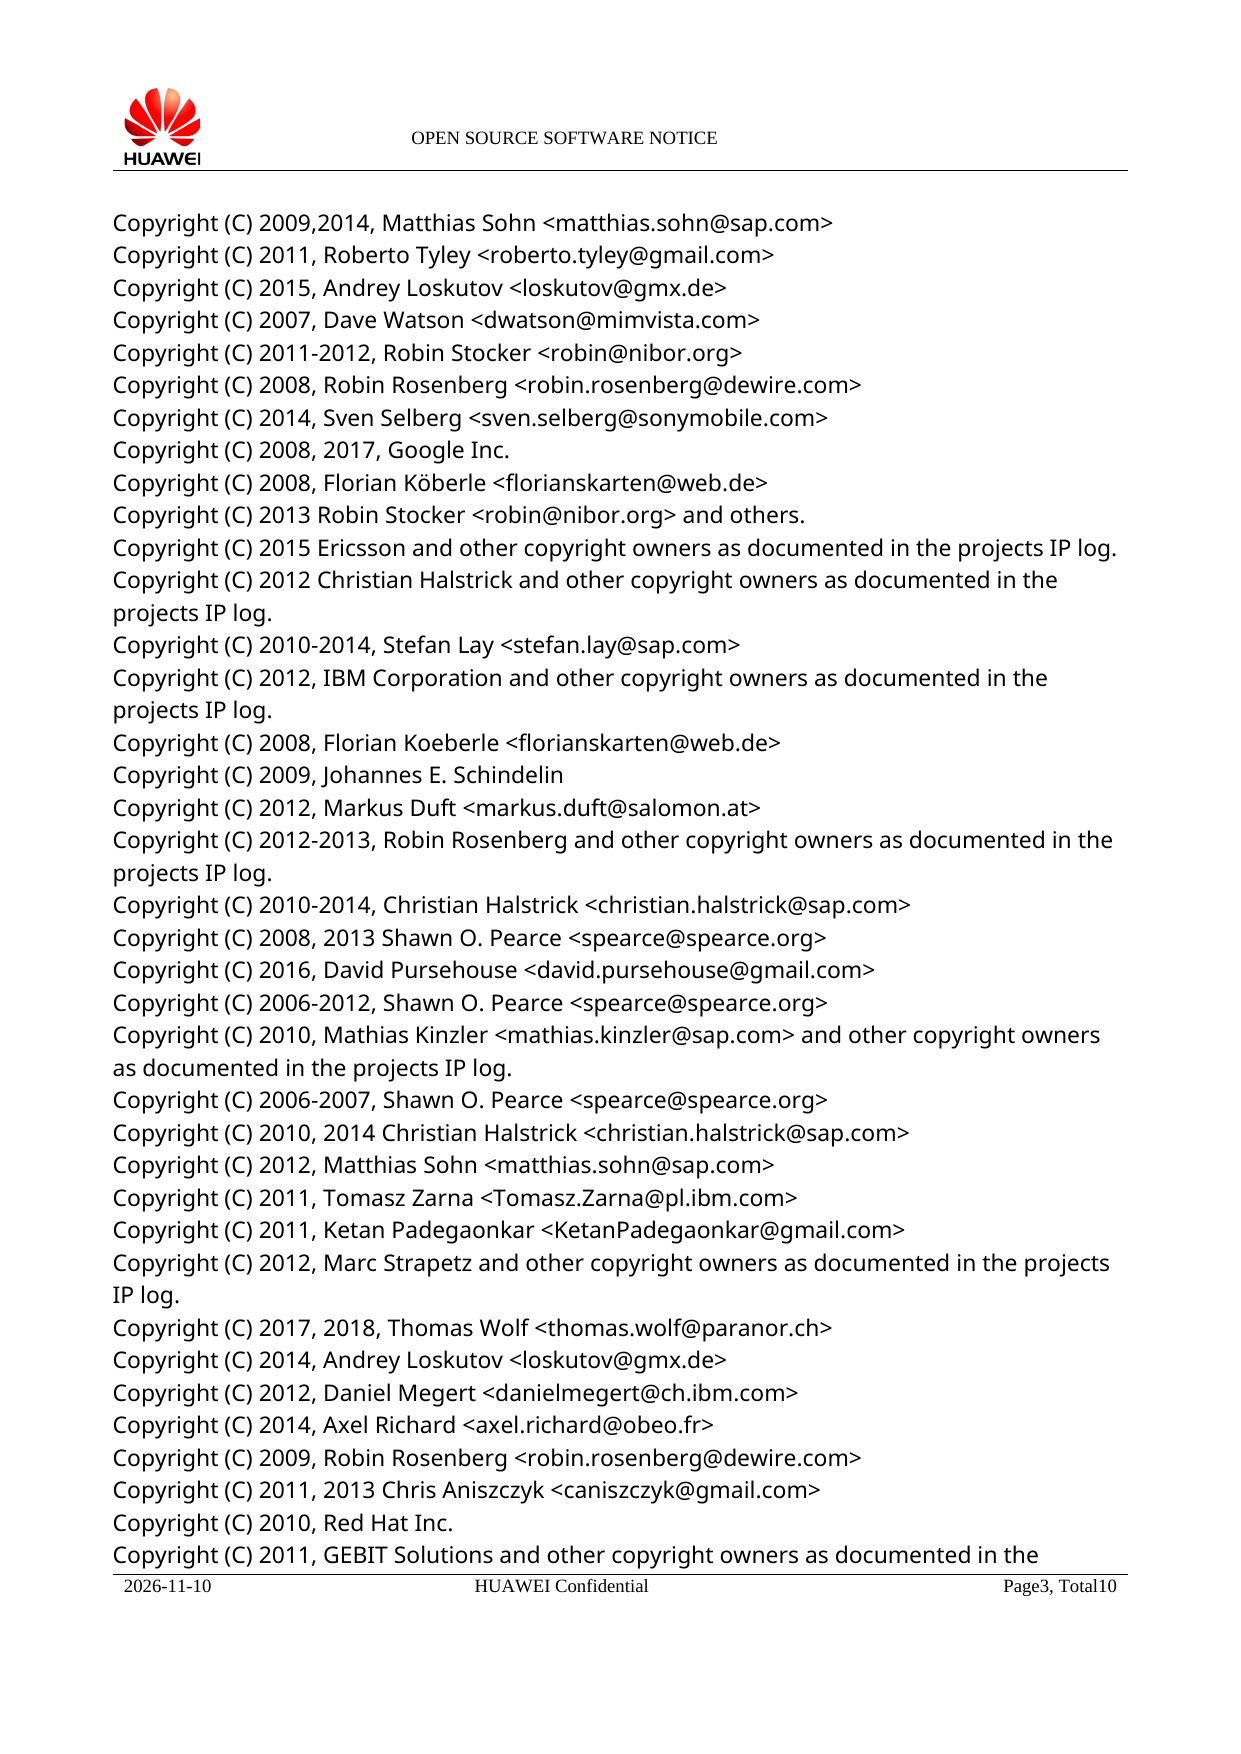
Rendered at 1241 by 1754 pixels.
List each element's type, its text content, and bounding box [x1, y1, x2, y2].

picture [124, 88, 201, 165]
